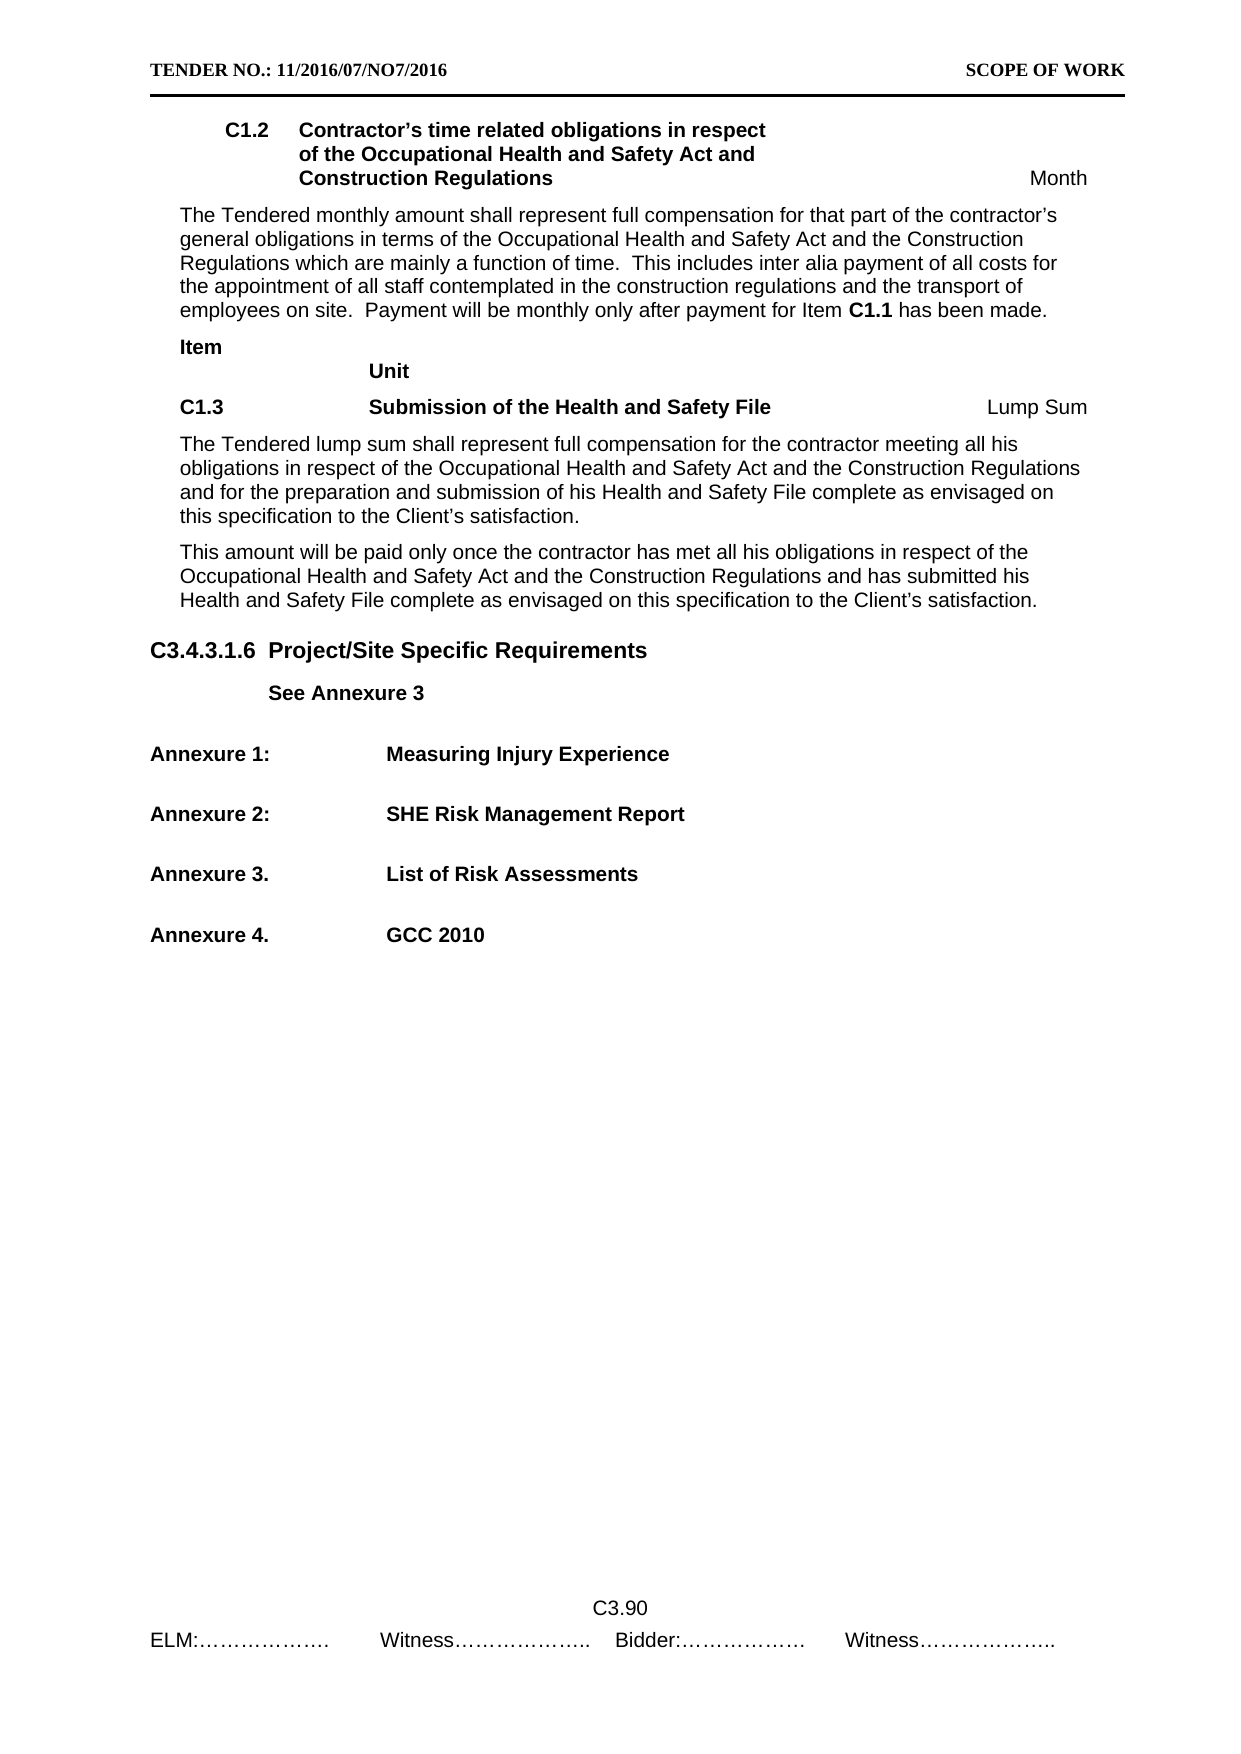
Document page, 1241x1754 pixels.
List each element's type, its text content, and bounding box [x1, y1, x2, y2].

text Annexure 2: SHE Risk Management Report [150, 802, 1090, 826]
text This amount will be paid only once the contractor has met all his obligations in respect of the Occupational Health and Safety Act and the Construction Regulations and has submitted his Health and Safety File complete as envisaged on this specification to the Client’s satisfaction. [179, 540, 1090, 612]
text C1.2 Contractor’s time related obligations in respect of the Occupational Health and Safety Act and Construction Regulations Month [225, 118, 1087, 190]
text The Tendered lump sum shall represent full compensation for the contractor meeting all his obligations in respect of the Occupational Health and Safety Act and the Construction Regulations and for the preparation and submission of his Health and Safety File complete as envisaged on this specification to the Client’s satisfaction. [179, 432, 1090, 527]
text Annexure 1: Measuring Injury Experience [150, 741, 1090, 765]
text Annexure 3. List of Risk Assessments [150, 862, 1090, 886]
list Project/Site Specific Requirements [150, 637, 1090, 663]
text C1.3 Submission of the Health and Safety File Lump Sum [179, 395, 1090, 419]
text See Annexure 3 [150, 681, 1090, 705]
text Annexure 4. GCC 2010 [150, 923, 1090, 947]
text The Tendered monthly amount shall represent full compensation for that part of the contractor’s general obligations in terms of the Occupational Health and Safety Act and the Construction Regulations which are mainly a function of time. This includes inter alia payment of all costs for the appointment of all staff contemplated in the construction regulations and the transport of employees on site. Payment will be monthly only after payment for Item C1.1 has been made. [179, 202, 1090, 322]
text Item Unit [179, 335, 1090, 383]
